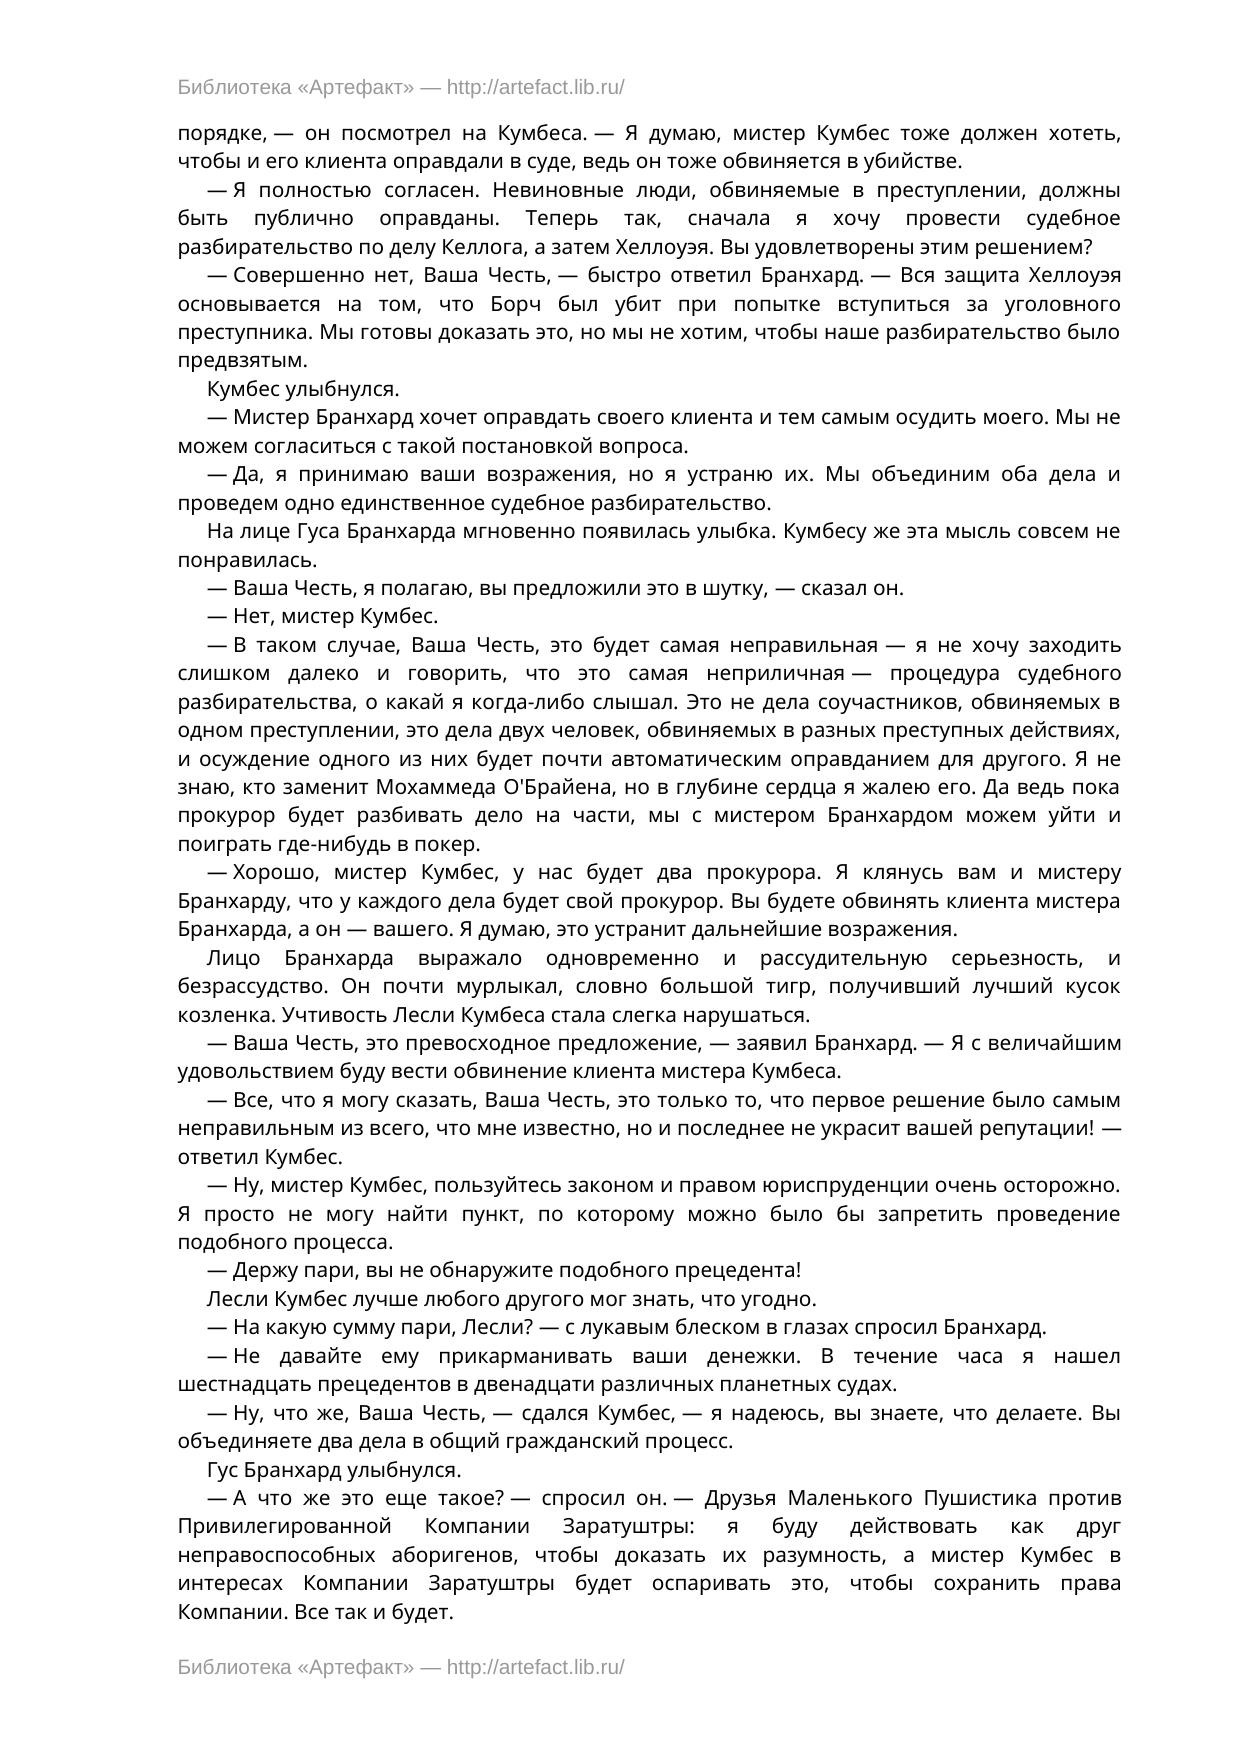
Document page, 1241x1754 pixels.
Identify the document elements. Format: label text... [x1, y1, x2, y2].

text Гус Бранхард улыбнулся. [177, 1455, 1122, 1483]
text — На какую сумму пари, Лесли? — с лукавым блеском в глазах спросил Бранхард. [177, 1312, 1122, 1341]
text — Ну, мистер Кумбес, пользуйтесь законом и правом юриспруденции очень осторожно. Я просто не могу найти пункт, по которому можно было бы запретить проведение подобного процесса. [177, 1170, 1122, 1256]
text — Держу пари, вы не обнаружите подобного прецедента! [177, 1256, 1122, 1284]
text — Ваша Честь, я полагаю, вы предложили это в шутку, — сказал он. [177, 573, 1122, 602]
text — Ну, что же, Ваша Честь, — сдался Кумбес, — я надеюсь, вы знаете, что делаете. Вы объединяете два дела в общий гражданский процесс. [177, 1398, 1122, 1455]
text — Все, что я могу сказать, Ваша Честь, это только то, что первое решение было самым неправильным из всего, что мне известно, но и последнее не украсит вашей репутации! — ответил Кумбес. [177, 1085, 1122, 1170]
text — Не давайте ему прикарманивать ваши денежки. В течение часа я нашел шестнадцать прецедентов в двенадцати различных планетных судах. [177, 1341, 1122, 1398]
text — Нет, мистер Кумбес. [177, 602, 1122, 630]
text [177, 118, 1122, 175]
text — В таком случае, Ваша Честь, это будет самая неправильная — я не хочу заходить слишком далеко и говорить, что это самая неприличная — процедура судебного разбирательства, о какай я когда-либо слышал. Это не дела соучастников, обвиняемых в одном преступлении, это дела двух человек, обвиняемых в разных преступных действиях, и осуждение одного из них будет почти автоматическим оправданием для другого. Я не знаю, кто заменит Мохаммеда О'Брайена, но в глубине сердца я жалею его. Да ведь пока прокурор будет разбивать дело на части, мы с мистером Бранхардом можем уйти и поиграть где-нибудь в покер. [177, 630, 1122, 857]
text — А что же это еще такое? — спросил он. — Друзья Маленького Пушистика против Привилегированной Компании Заратуштры: я буду действовать как друг неправоспособных аборигенов, чтобы доказать их разумность, а мистер Кумбес в интересах Компании Заратуштры будет оспаривать это, чтобы сохранить права Компании. Все так и будет. [177, 1483, 1122, 1625]
text Кумбес улыбнулся. [177, 374, 1122, 402]
text — Я полностью согласен. Невиновные люди, обвиняемые в преступлении, должны быть публично оправданы. Теперь так, сначала я хочу провести судебное разбирательство по делу Келлога, а затем Хеллоуэя. Вы удовлетворены этим решением? [177, 175, 1122, 260]
text — Ваша Честь, это превосходное предложение, — заявил Бранхард. — Я с величайшим удовольствием буду вести обвинение клиента мистера Кумбеса. [177, 1028, 1122, 1085]
text — Хорошо, мистер Кумбес, у нас будет два прокурора. Я клянусь вам и мистеру Бранхарду, что у каждого дела будет свой прокурор. Вы будете обвинять клиента мистера Бранхарда, а он — вашего. Я думаю, это устранит дальнейшие возражения. [177, 857, 1122, 943]
text — Совершенно нет, Ваша Честь, — быстро ответил Бранхард. — Вся защита Хеллоуэя основывается на том, что Борч был убит при попытке вступиться за уголовного преступника. Мы готовы доказать это, но мы не хотим, чтобы наше разбирательство было предвзятым. [177, 260, 1122, 374]
text На лице Гуса Бранхарда мгновенно появилась улыбка. Кумбесу же эта мысль совсем не понравилась. [177, 516, 1122, 573]
text — Мистер Бранхард хочет оправдать своего клиента и тем самым осудить моего. Мы не можем согласиться с такой постановкой вопроса. [177, 402, 1122, 459]
text Лесли Кумбес лучше любого другого мог знать, что угодно. [177, 1284, 1122, 1312]
text Лицо Бранхарда выражало одновременно и рассудительную серьезность, и безрассудство. Он почти мурлыкал, словно большой тигр, получивший лучший кусок козленка. Учтивость Лесли Кумбеса стала слегка нарушаться. [177, 943, 1122, 1028]
text — Да, я принимаю ваши возражения, но я устраню их. Мы объединим оба дела и проведем одно единственное судебное разбирательство. [177, 459, 1122, 516]
